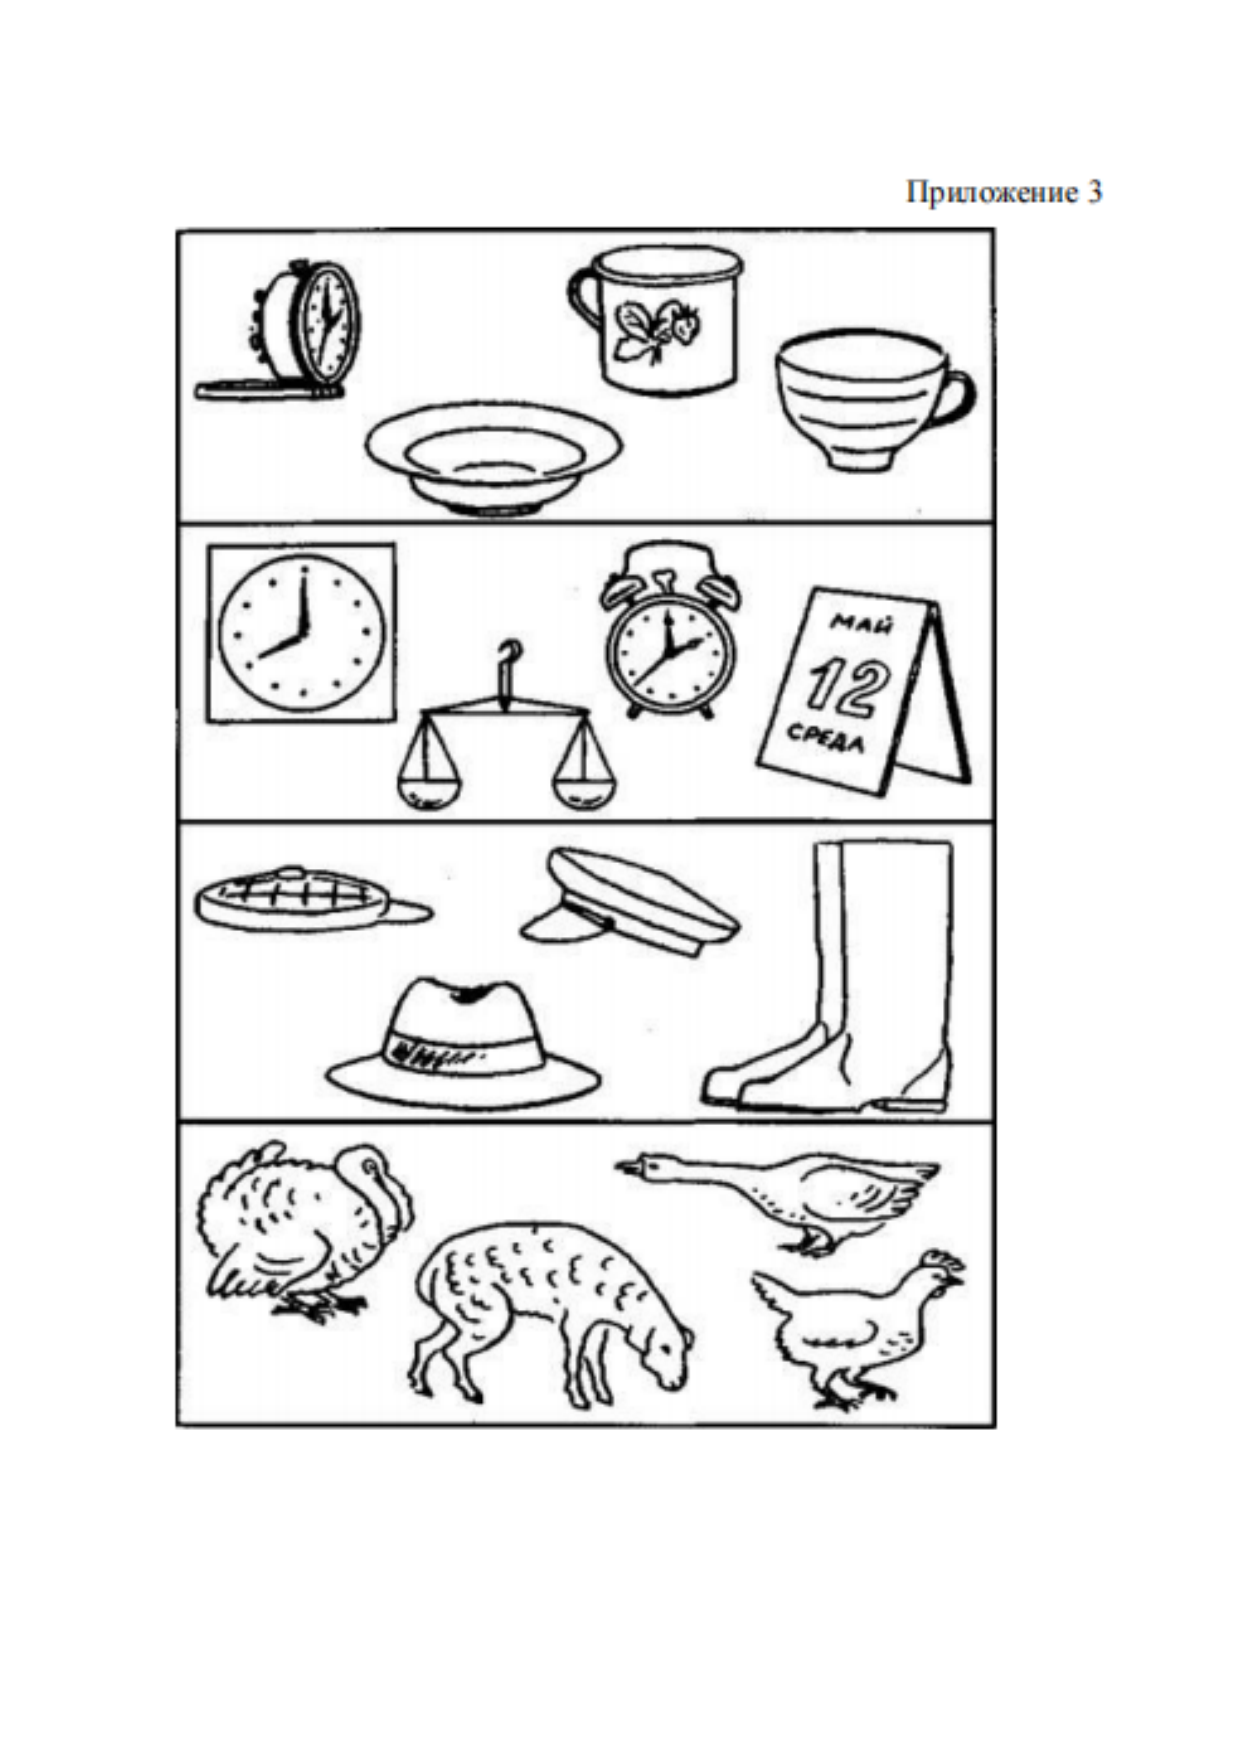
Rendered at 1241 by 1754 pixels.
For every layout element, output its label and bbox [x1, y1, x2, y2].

picture [73, 97, 1189, 1571]
